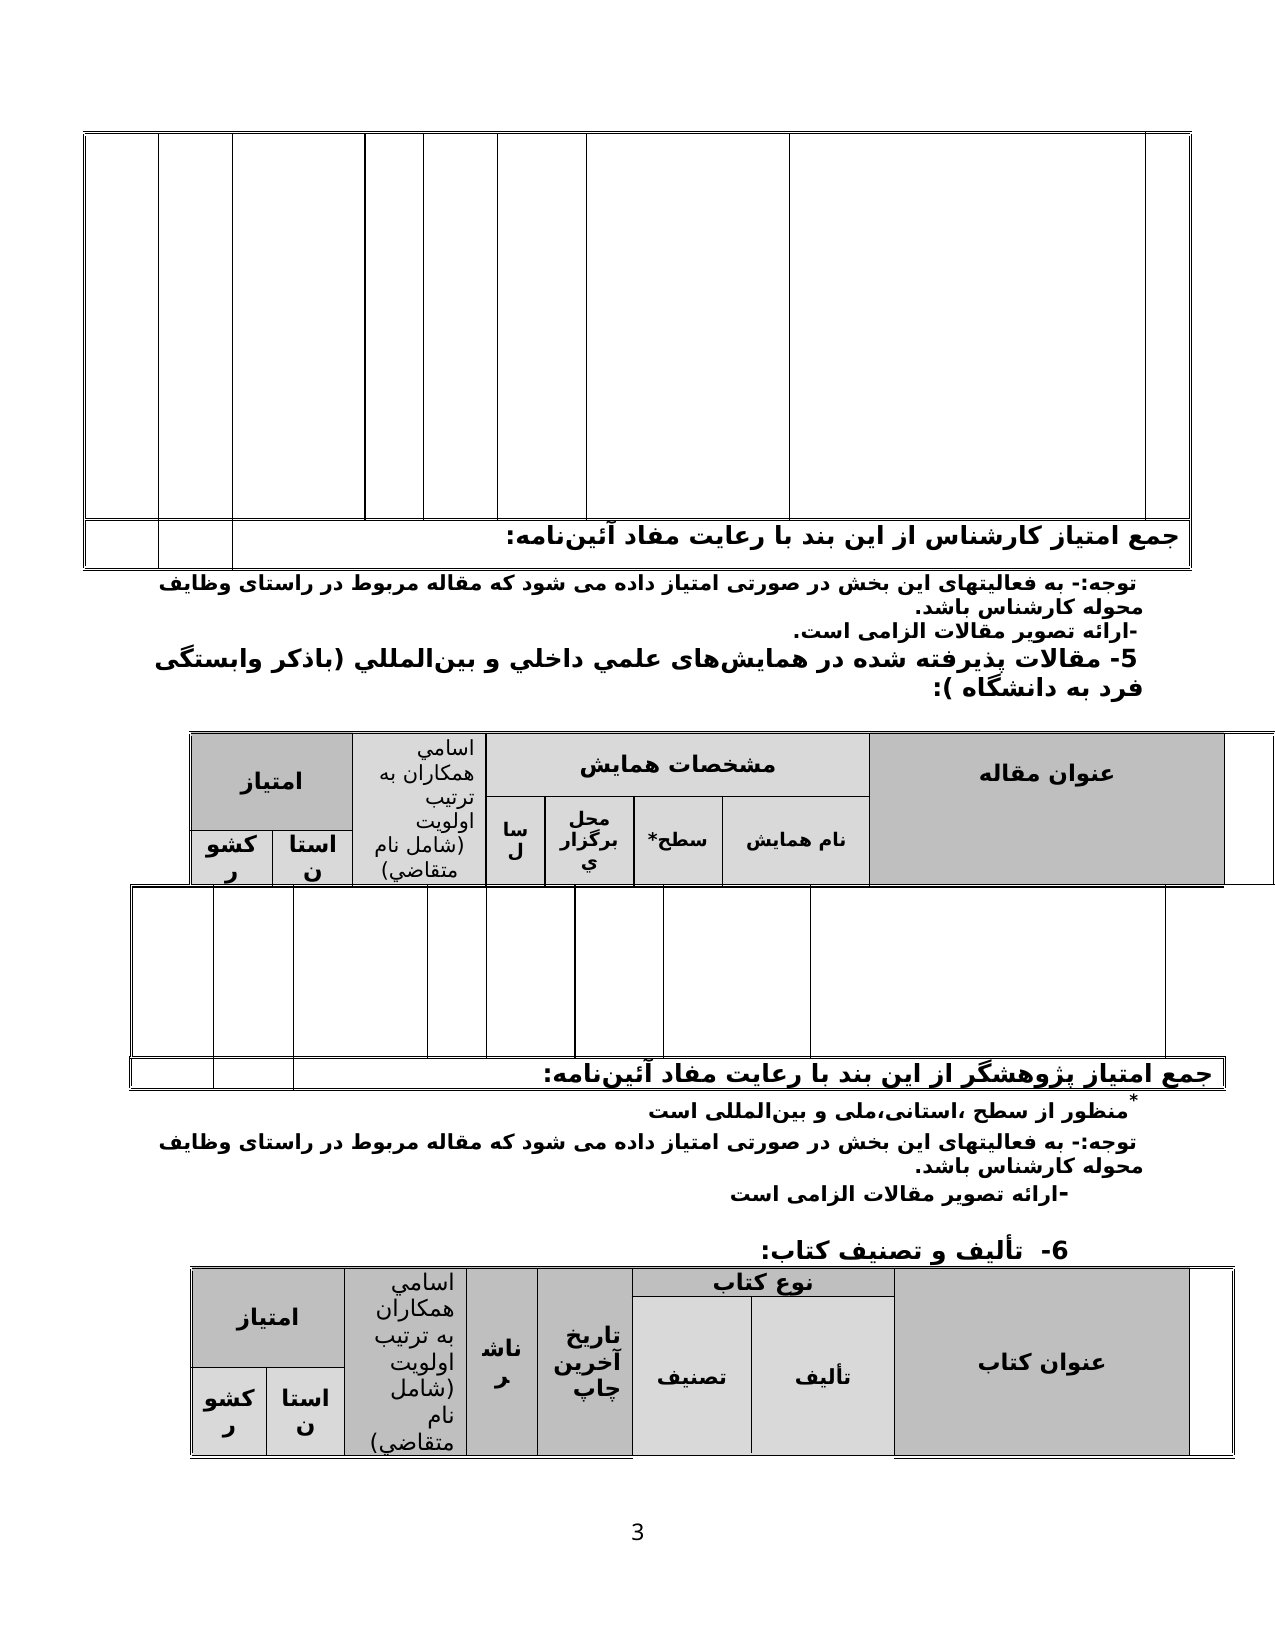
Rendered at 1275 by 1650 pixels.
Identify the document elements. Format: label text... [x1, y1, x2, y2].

table_cell [498, 134, 586, 518]
table_cell کشور [192, 1368, 266, 1455]
table_cell [576, 888, 663, 1056]
text توجه:- به فعالیتهای این بخش در صورتی امتیاز داده می شود که مقاله مربوط در راستای وظایف محوله کارشناس باشد. [131, 1130, 1144, 1178]
table_cell کشور [192, 831, 272, 884]
text -ارائه تصویر مقالات الزامی است. [131, 619, 1144, 644]
table_cell تصنيف [633, 1297, 752, 1455]
text 6- تأليف و تصنیف كتاب: [131, 1236, 1144, 1266]
table_cell [811, 888, 1165, 1056]
table_cell [587, 134, 789, 518]
table_header مشخصات همايش [487, 734, 869, 796]
table_header اسامي همكاران به ترتيب اولويت (شامل نام متقاضي) [353, 734, 485, 884]
table_cell [664, 888, 810, 1056]
table_cell محل برگزاري [546, 797, 633, 884]
table_cell [131, 1059, 213, 1088]
table_cell [1166, 888, 1223, 1056]
table_header امتياز [191, 734, 352, 830]
table_cell [84, 521, 158, 568]
table_cell استان [267, 1368, 344, 1455]
table_cell جمع امتياز پژوهشگر از اين بند با رعايت مفاد آئين‌نامه: [294, 1059, 1224, 1088]
table_header امتياز [192, 1269, 344, 1367]
table_cell [790, 134, 1145, 518]
table_cell [159, 134, 232, 518]
table_cell نام همايش [723, 797, 869, 884]
table_header تاريخ آخرين چاپ [538, 1269, 632, 1455]
table_cell سال [487, 797, 544, 884]
table_cell استان [273, 831, 352, 884]
table_cell [424, 134, 497, 518]
table_cell [84, 134, 158, 518]
table_header عنوان مقاله [870, 734, 1224, 884]
table_cell [133, 888, 213, 1056]
table_cell [159, 521, 232, 568]
table_header عنوان كتاب [895, 1269, 1189, 1455]
table_header اسامي همكاران به ترتيب اولويت (شامل نام متقاضي) [345, 1269, 466, 1455]
table_cell [366, 134, 423, 518]
table_cell [214, 888, 293, 1056]
text *منظور از سطح ،استانی،ملی و بین‌المللی است [131, 1091, 1144, 1125]
text توجه:- به فعالیتهای این بخش در صورتی امتیاز داده می شود که مقاله مربوط در راستای وظایف محوله کارشناس باشد. [131, 571, 1144, 619]
table_cell سطح* [635, 797, 722, 884]
table_header ناشر [467, 1269, 537, 1455]
table_cell [487, 888, 574, 1056]
table_cell [214, 1059, 293, 1088]
text 5- مقالات پذيرفته شده در همایش‌های علمي داخلي و بين‌المللي (باذکر وابستگی فرد به دانشگاه ): [131, 644, 1144, 702]
table_cell تأليف [752, 1297, 894, 1455]
table_cell [294, 888, 427, 1056]
table_cell [233, 134, 364, 518]
text -ارائه تصویر مقالات الزامی است [131, 1178, 1144, 1208]
table_cell [428, 888, 486, 1056]
table_cell [1146, 132, 1191, 518]
table_cell جمع امتياز کارشناس از اين بند با رعايت مفاد آئين‌نامه: [233, 518, 1191, 568]
table_header نوع كتاب [633, 1269, 894, 1296]
